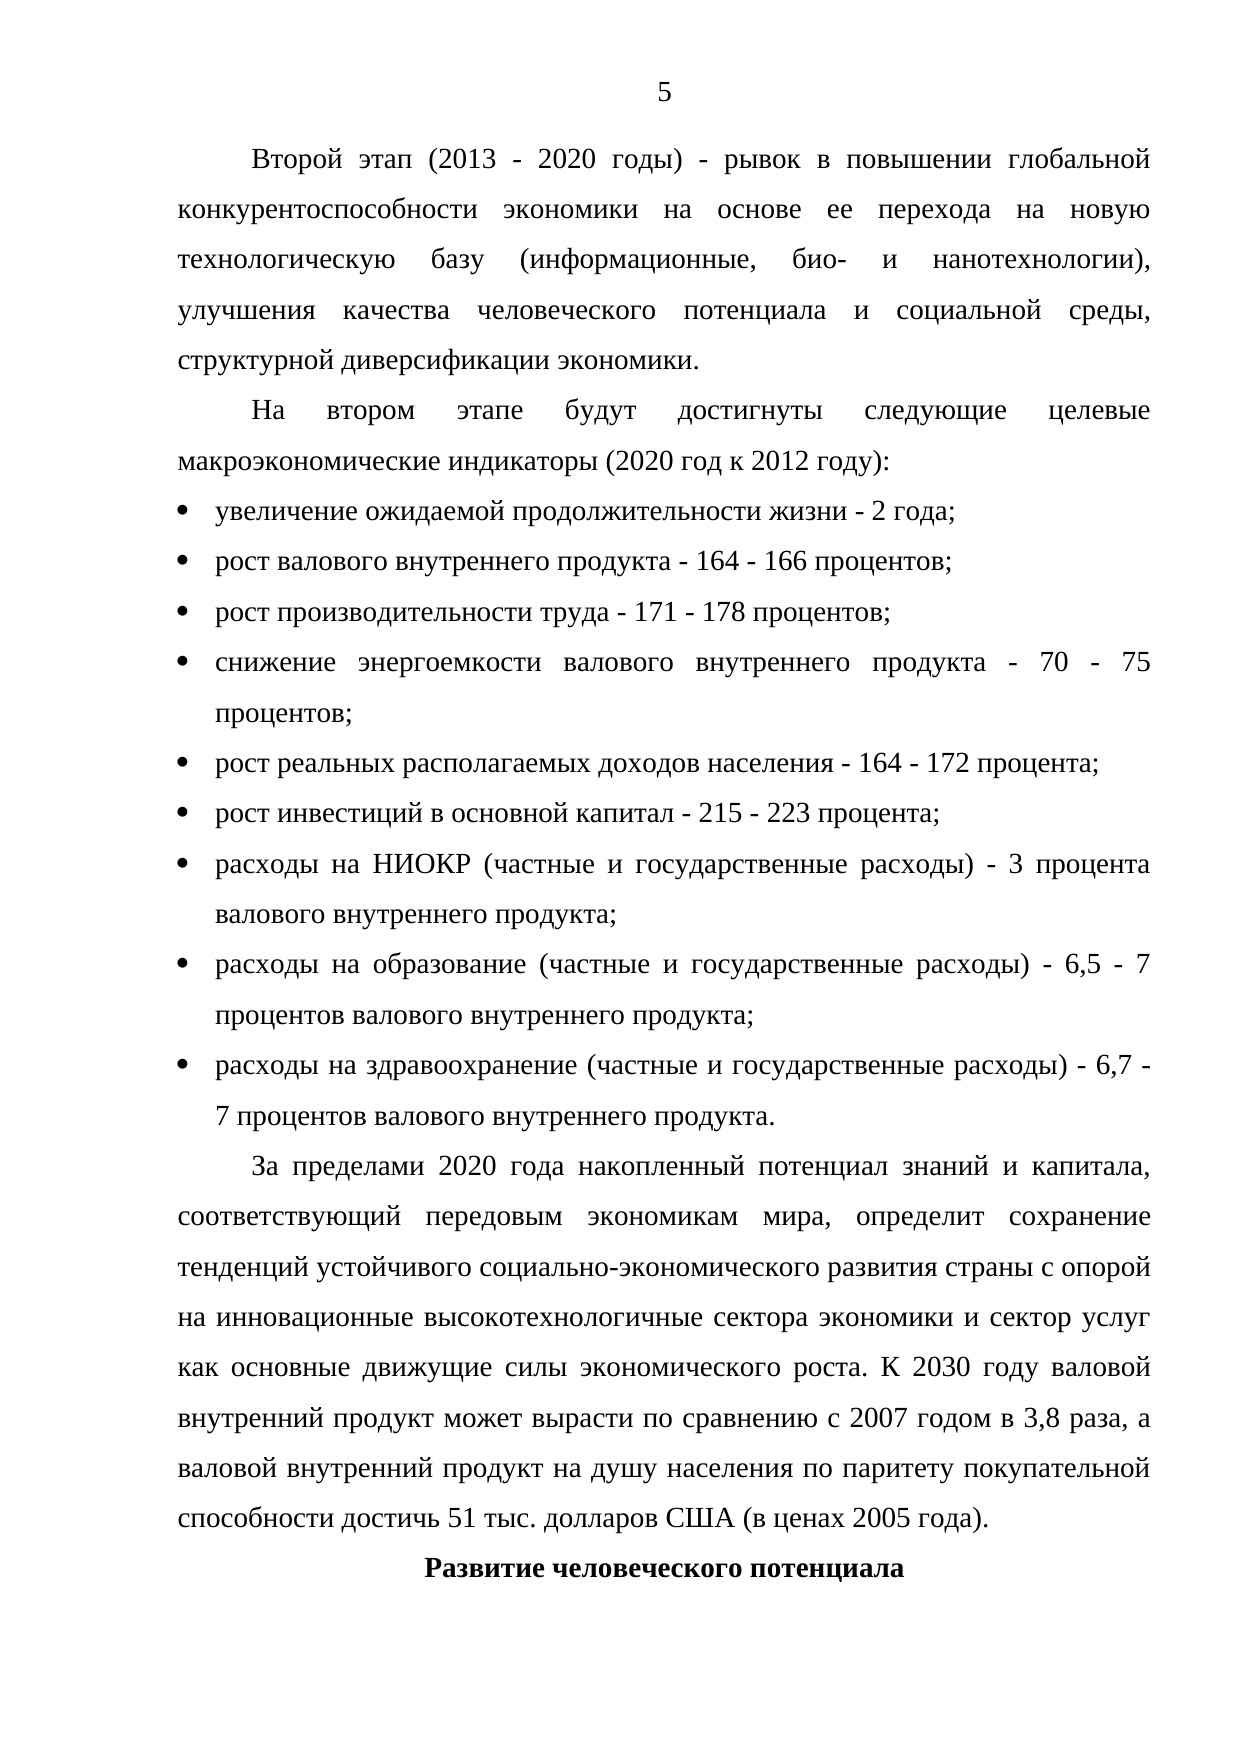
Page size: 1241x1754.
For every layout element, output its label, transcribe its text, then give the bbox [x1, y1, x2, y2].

list рост реальных располагаемых доходов населения - 164 - 172 процента; [177, 745, 1152, 779]
list снижение энергоемкости валового внутреннего продукта - 70 - 75 процентов; [177, 644, 1152, 728]
text Второй этап (2013 - 2020 годы) - рывок в повышении глобальной конкурентоспособности экономики на основе ее перехода на новую технологическую базу (информационные, био- и нанотехнологии), улучшения качества человеческого потенциала и социальной среды, структурной диверсификации экономики. [177, 141, 1152, 376]
list рост валового внутреннего продукта - 164 - 166 процентов; [177, 543, 1152, 577]
list рост производительности труда - 171 - 178 процентов; [177, 594, 1152, 628]
text Развитие человеческого потенциала [177, 1551, 1152, 1584]
text За пределами 2020 года накопленный потенциал знаний и капитала, соответствующий передовым экономикам мира, определит сохранение тенденций устойчивого социально-экономического развития страны с опорой на инновационные высокотехнологичные сектора экономики и сектор услуг как основные движущие силы экономического роста. К 2030 году валовой внутренний продукт может вырасти по сравнению с 2007 годом в 3,8 раза, а валовой внутренний продукт на душу населения по паритету покупательной способности достичь 51 тыс. долларов США (в ценах 2005 года). [177, 1148, 1152, 1534]
list рост инвестиций в основной капитал - 215 - 223 процента; [177, 796, 1152, 829]
list увеличение ожидаемой продолжительности жизни - 2 года; [177, 493, 1152, 527]
list расходы на образование (частные и государственные расходы) - 6,5 - 7 процентов валового внутреннего продукта; [177, 947, 1152, 1031]
text На втором этапе будут достигнуты следующие целевые макроэкономические индикаторы (2020 год к 2012 году): [177, 392, 1152, 476]
list расходы на НИОКР (частные и государственные расходы) - 3 процента валового внутреннего продукта; [177, 846, 1152, 930]
list расходы на здравоохранение (частные и государственные расходы) - 6,7 - 7 процентов валового внутреннего продукта. [177, 1047, 1152, 1131]
